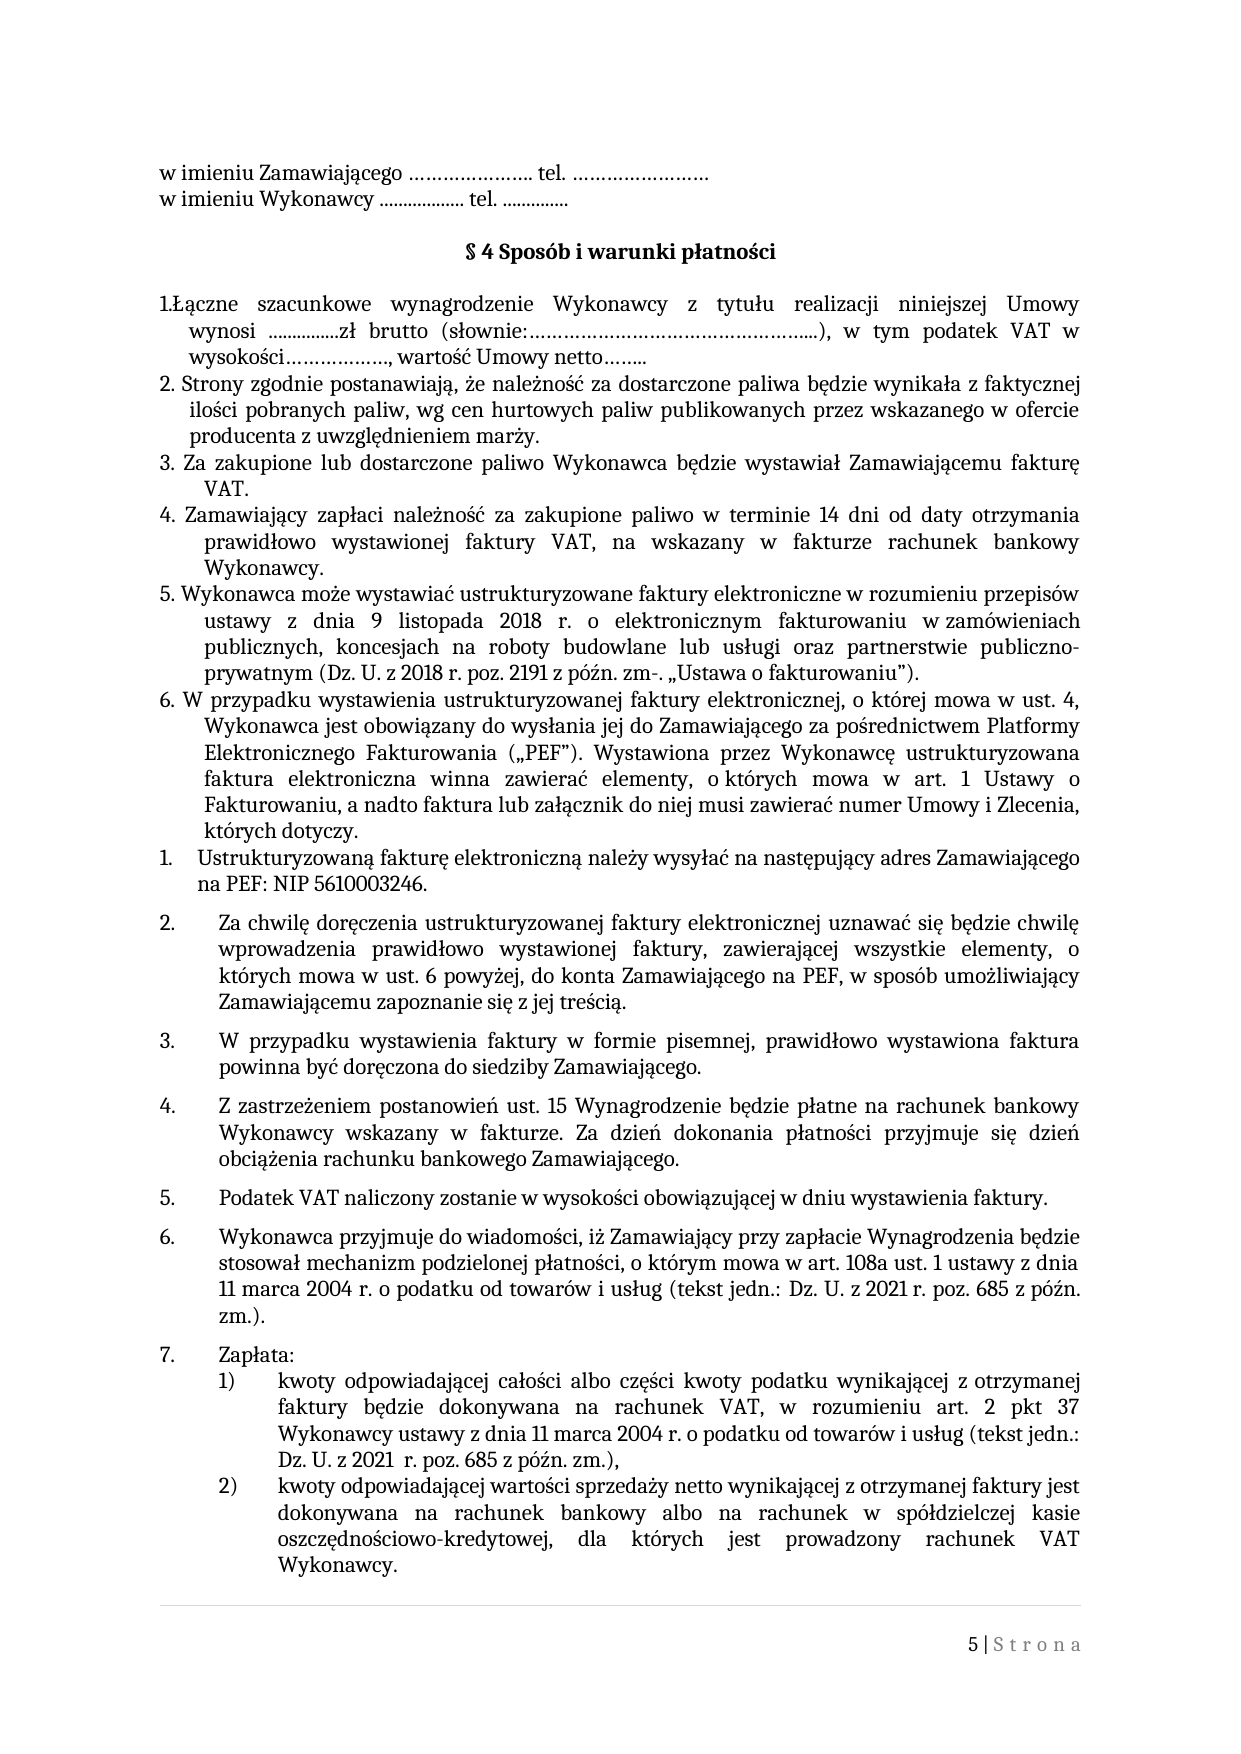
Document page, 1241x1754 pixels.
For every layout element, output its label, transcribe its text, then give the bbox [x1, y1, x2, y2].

text w imieniu Zamawiającego …………………. tel. …………………… [159, 159, 1081, 186]
text 1.Łączne szacunkowe wynagrodzenie Wykonawcy z tytułu realizacji niniejszej Umowy wynosi ...............zł brutto (słownie:…………………………………………...), w tym podatek VAT w wysokości………………, wartość Umowy netto…….. [159, 291, 1081, 370]
text w imieniu Wykonawcy .................. tel. .............. [159, 186, 1081, 212]
list Z zastrzeżeniem postanowień ust. 15 Wynagrodzenie będzie płatne na rachunek bankowy Wykonawcy wskazany w fakturze. Za dzień dokonania płatności przyjmuje się dzień obciążenia rachunku bankowego Zamawiającego. [159, 1093, 1081, 1172]
list Zapłata: [159, 1341, 1081, 1368]
list Za chwilę doręczenia ustrukturyzowanej faktury elektronicznej uznawać się będzie chwilę wprowadzenia prawidłowo wystawionej faktury, zawierającej wszystkie elementy, o których mowa w ust. 6 powyżej, do konta Zamawiającego na PEF, w sposób umożliwiający Zamawiającemu zapoznanie się z jej treścią. [159, 910, 1081, 1015]
text 6. W przypadku wystawienia ustrukturyzowanej faktury elektronicznej, o której mowa w ust. 4, Wykonawca jest obowiązany do wysłania jej do Zamawiającego za pośrednictwem Platformy Elektronicznego Fakturowania („PEF”). Wystawiona przez Wykonawcę ustrukturyzowana faktura elektroniczna winna zawierać elementy, o których mowa w art. 1 Ustawy o Fakturowaniu, a nadto faktura lub załącznik do niej musi zawierać numer Umowy i Zlecenia, których dotyczy. [159, 687, 1081, 845]
list Wykonawca przyjmuje do wiadomości, iż Zamawiający przy zapłacie Wynagrodzenia będzie stosował mechanizm podzielonej płatności, o którym mowa w art. 108a ust. 1 ustawy z dnia 11 marca 2004 r. o podatku od towarów i usług (tekst jedn.: Dz. U. z 2021 r. poz. 685 z późn. zm.). [159, 1223, 1081, 1329]
text 4. Zamawiający zapłaci należność za zakupione paliwo w terminie 14 dni od daty otrzymania prawidłowo wystawionej faktury VAT, na wskazany w fakturze rachunek bankowy Wykonawcy. [159, 502, 1081, 581]
text 2) kwoty odpowiadającej wartości sprzedaży netto wynikającej z otrzymanej faktury jest dokonywana na rachunek bankowy albo na rachunek w spółdzielczej kasie oszczędnościowo-kredytowej, dla których jest prowadzony rachunek VAT Wykonawcy. [218, 1473, 1081, 1578]
text 1) kwoty odpowiadającej całości albo części kwoty podatku wynikającej z otrzymanej faktury będzie dokonywana na rachunek VAT, w rozumieniu art. 2 pkt 37 Wykonawcy ustawy z dnia 11 marca 2004 r. o podatku od towarów i usług (tekst jedn.: Dz. U. z 2021 r. poz. 685 z późn. zm.), [218, 1368, 1081, 1473]
list Ustrukturyzowaną fakturę elektroniczną należy wysyłać na następujący adres Zamawiającego na PEF: NIP 5610003246. [159, 845, 1081, 897]
text § 4 Sposób i warunki płatności [159, 238, 1081, 265]
text 3. Za zakupione lub dostarczone paliwo Wykonawca będzie wystawiał Zamawiającemu fakturę VAT. [159, 449, 1081, 502]
text 5. Wykonawca może wystawiać ustrukturyzowane faktury elektroniczne w rozumieniu przepisów ustawy z dnia 9 listopada 2018 r. o elektronicznym fakturowaniu w zamówieniach publicznych, koncesjach na roboty budowlane lub usługi oraz partnerstwie publiczno-prywatnym (Dz. U. z 2018 r. poz. 2191 z późn. zm-. „Ustawa o fakturowaniu”). [159, 581, 1081, 687]
text 2. Strony zgodnie postanawiają, że należność za dostarczone paliwa będzie wynikała z faktycznej ilości pobranych paliw, wg cen hurtowych paliw publikowanych przez wskazanego w ofercie producenta z uwzględnieniem marży. [159, 370, 1081, 449]
list W przypadku wystawienia faktury w formie pisemnej, prawidłowo wystawiona faktura powinna być doręczona do siedziby Zamawiającego. [159, 1028, 1081, 1081]
list Podatek VAT naliczony zostanie w wysokości obowiązującej w dniu wystawienia faktury. [159, 1184, 1081, 1211]
